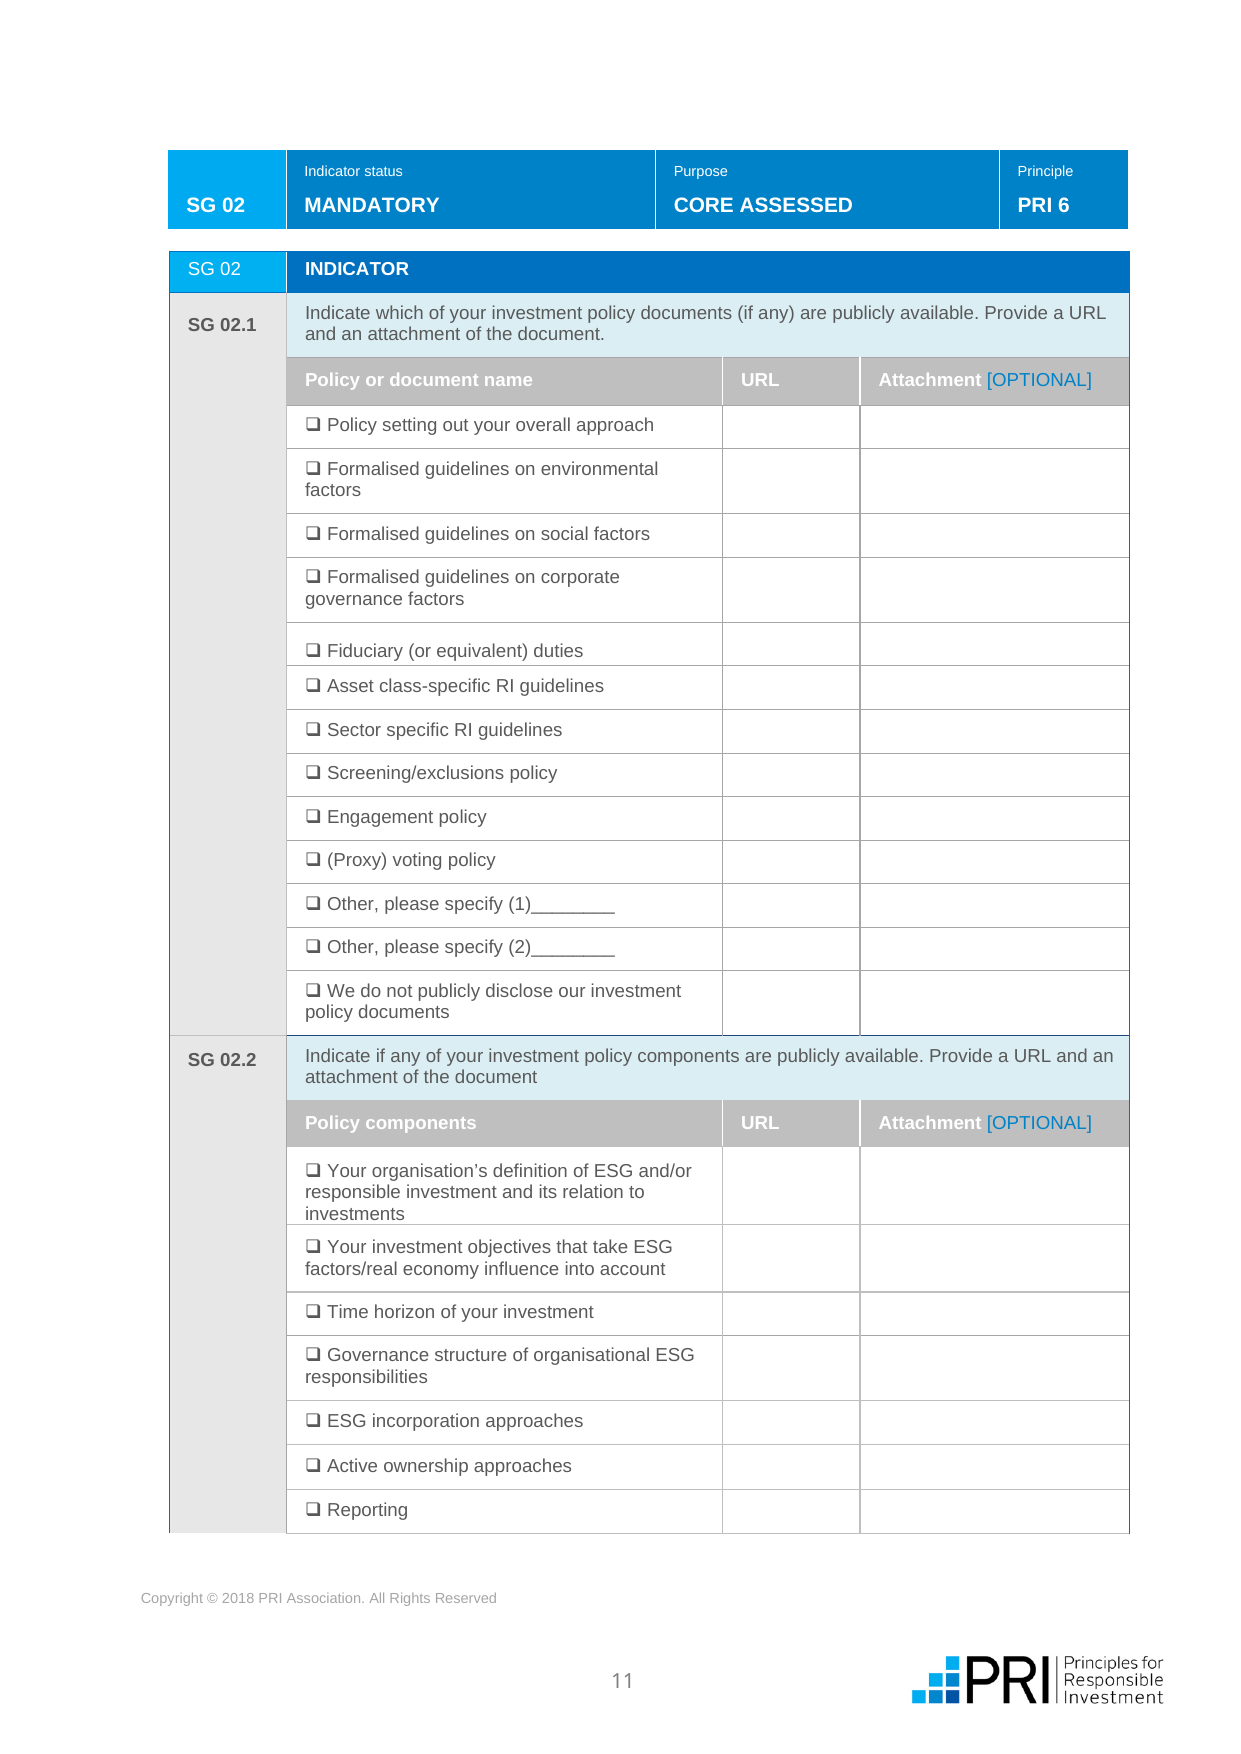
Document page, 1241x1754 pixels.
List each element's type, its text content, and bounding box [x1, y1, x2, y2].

table_cell Policy or document name [287, 358, 722, 405]
table_header Principle [1000, 150, 1128, 186]
table_cell Policy setting out your overall approach [287, 406, 722, 448]
table_cell [861, 1147, 1129, 1224]
table_cell [723, 449, 859, 513]
table_cell SG 02.1 [170, 293, 286, 357]
table_cell Attachment [Optional] [861, 358, 1129, 405]
table_cell [723, 1225, 859, 1291]
picture [987, 372, 991, 390]
table_cell [723, 797, 859, 839]
table_cell [723, 710, 859, 752]
table_cell [723, 1445, 859, 1489]
table_cell URL [723, 358, 859, 405]
table_cell Asset class-specific RI guidelines [287, 666, 722, 709]
table_cell [723, 754, 859, 796]
table_cell ESG incorporation approaches [287, 1401, 722, 1443]
table_cell [723, 841, 859, 883]
table_cell Indicate which of your investment policy documents (if any) are publicly available. Provide a URL and an attachment of the document. [287, 293, 1129, 357]
table_cell [861, 623, 1129, 665]
table_cell [861, 1401, 1129, 1443]
table_cell MANDATORY [287, 186, 655, 229]
table_cell [861, 1336, 1129, 1400]
table_cell Your organisation’s definition of ESG and/or responsible investment and its relation to investments [287, 1147, 722, 1224]
table_cell [723, 558, 859, 622]
table_header Purpose [656, 150, 999, 186]
table_cell [861, 1490, 1129, 1533]
table_cell [861, 841, 1129, 883]
table_cell Other, please specify (2)________ [287, 928, 722, 970]
table_cell [861, 754, 1129, 796]
table_header [168, 150, 286, 186]
table_cell [723, 1293, 859, 1335]
table_cell SG 02.2 [170, 1036, 286, 1533]
table_cell [861, 558, 1129, 622]
table_cell [723, 514, 859, 557]
table_cell Policy components [287, 1101, 722, 1146]
table_cell SG 02 [168, 186, 286, 229]
table_cell [861, 971, 1129, 1035]
table_cell PRI 6 [1000, 186, 1128, 229]
picture [616, 1581, 1241, 1754]
table_cell Indicate if any of your investment policy components are publicly available. Provide a URL and an attachment of the document [287, 1036, 1129, 1100]
table_cell [723, 1336, 859, 1400]
table_cell [861, 710, 1129, 752]
table_cell Formalised guidelines on social factors [287, 514, 722, 557]
table_header INDICATOR [287, 252, 1129, 292]
table_cell [861, 1225, 1129, 1291]
table_header Indicator status [287, 150, 655, 186]
table_cell [861, 406, 1129, 448]
table_cell [723, 971, 859, 1035]
table_cell [861, 928, 1129, 970]
table_cell [723, 928, 859, 970]
table_cell Reporting [287, 1490, 722, 1533]
table_cell URL [723, 1101, 859, 1146]
table_cell Sector specific RI guidelines [287, 710, 722, 752]
table_cell [723, 884, 859, 927]
table_cell [723, 406, 859, 448]
table_cell Governance structure of organisational ESG responsibilities [287, 1336, 722, 1400]
table_cell [723, 623, 859, 665]
table_cell [861, 514, 1129, 557]
table_cell [170, 357, 286, 405]
table_cell Active ownership approaches [287, 1445, 722, 1489]
table_cell [861, 884, 1129, 927]
table_cell Engagement policy [287, 797, 722, 839]
table_cell Attachment [Optional] [861, 1101, 1129, 1146]
picture [987, 1115, 991, 1133]
table_cell We do not publicly disclose our investment policy documents [287, 971, 722, 1035]
table_cell Your investment objectives that take ESG factors/real economy influence into account [287, 1225, 722, 1291]
table_cell CORE ASSESSED [656, 186, 999, 229]
table_cell [723, 666, 859, 709]
table_cell [861, 449, 1129, 513]
table_cell Other, please specify (1)________ [287, 884, 722, 927]
table_cell [861, 797, 1129, 839]
table_cell Time horizon of your investment [287, 1293, 722, 1335]
table_cell [861, 666, 1129, 709]
table_cell [723, 1401, 859, 1443]
table_cell Formalised guidelines on corporate governance factors [287, 558, 722, 622]
table_cell [170, 405, 286, 1035]
table_cell [723, 1147, 859, 1224]
table_cell Fiduciary (or equivalent) duties [287, 623, 722, 665]
table_header SG 02 [170, 252, 286, 292]
table_cell [861, 1293, 1129, 1335]
table_cell [723, 1490, 859, 1533]
table_cell [861, 1445, 1129, 1489]
table_cell Screening/exclusions policy [287, 754, 722, 796]
table_cell Formalised guidelines on environmental factors [287, 449, 722, 513]
table_cell (Proxy) voting policy [287, 841, 722, 883]
